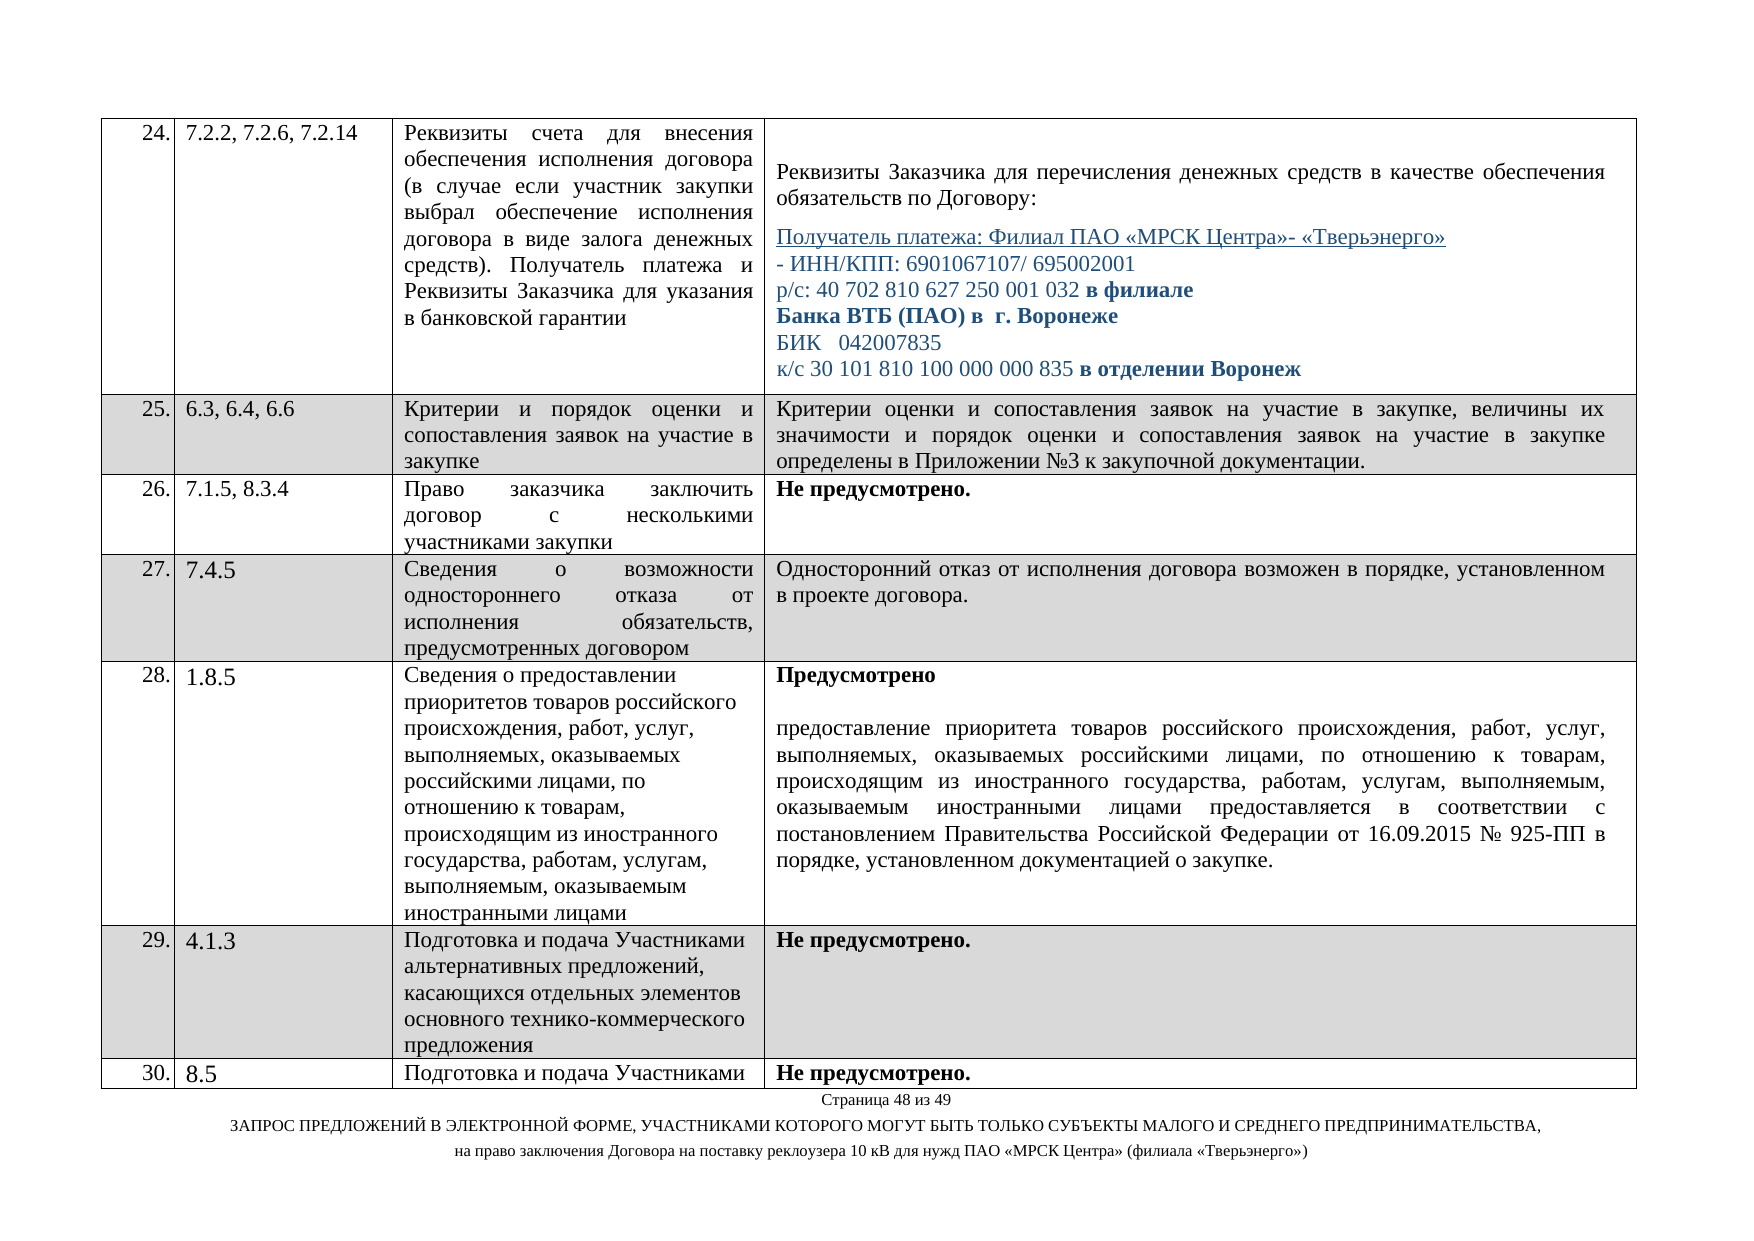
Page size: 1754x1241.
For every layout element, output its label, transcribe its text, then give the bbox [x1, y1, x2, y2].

table_cell 1.8.5 [175, 662, 392, 925]
table_cell 7.4.5 [175, 555, 392, 661]
table_cell 6.3, 6.4, 6.6 [175, 395, 392, 474]
table_cell Критерии и порядок оценки и сопоставления заявок на участие в закупке [393, 395, 764, 474]
table_cell Сведения о предоставлении приоритетов товаров российского происхождения, работ, услуг, выполняемых, оказываемых российскими лицами, по отношению к товарам, происходящим из иностранного государства, работам, услугам, выполняемым, оказываемым иностранными лицами [393, 662, 764, 925]
table_cell Право заказчика заключить договор с несколькими участниками закупки [393, 475, 764, 554]
table_cell [102, 1059, 174, 1088]
table_cell 7.1.5, 8.3.4 [175, 475, 392, 554]
table_cell [102, 926, 174, 1058]
table_cell Не предусмотрено. [765, 1059, 1636, 1088]
table_cell [102, 119, 174, 394]
table_cell Реквизиты счета для внесения обеспечения исполнения договора (в случае если участник закупки выбрал обеспечение исполнения договора в виде залога денежных средств). Получатель платежа и Реквизиты Заказчика для указания в банковской гарантии [393, 119, 764, 394]
table_cell Не предусмотрено. [765, 475, 1636, 554]
table_cell 8.5 [175, 1059, 392, 1088]
table_cell Не предусмотрено. [765, 926, 1636, 1058]
table_cell [102, 395, 174, 474]
table_cell Реквизиты Заказчика для перечисления денежных средств в качестве обеспечения обязательств по Договору: Получатель платежа: Филиал ПАО «МРСК Центра»- «Тверьэнерго» - ИНН/КПП: 6901067107/ 695002001 р/с: 40 702 810 627 250 001 032 в филиале Банка ВТБ (ПАО) в г. Воронеже БИК 042007835 к/с 30 101 810 100 000 000 835 в отделении Воронеж [765, 119, 1636, 394]
table_cell [102, 555, 174, 661]
table_cell 4.1.3 [175, 926, 392, 1058]
table_cell Критерии оценки и сопоставления заявок на участие в закупке, величины их значимости и порядок оценки и сопоставления заявок на участие в закупке определены в Приложении №3 к закупочной документации. [765, 395, 1636, 474]
table_cell Подготовка и подача Участниками альтернативных предложений, касающихся отдельных элементов основного технико-коммерческого предложения [393, 926, 764, 1058]
table_cell Односторонний отказ от исполнения договора возможен в порядке, установленном в проекте договора. [765, 555, 1636, 661]
table_cell 7.2.2, 7.2.6, 7.2.14 [175, 119, 392, 394]
table_cell [102, 475, 174, 554]
table_cell [102, 662, 174, 925]
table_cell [393, 1059, 764, 1088]
table_cell Предусмотрено предоставление приоритета товаров российского происхождения, работ, услуг, выполняемых, оказываемых российскими лицами, по отношению к товарам, происходящим из иностранного государства, работам, услугам, выполняемым, оказываемым иностранными лицами предоставляется в соответствии с постановлением Правительства Российской Федерации от 16.09.2015 № 925-ПП в порядке, установленном документацией о закупке. [765, 662, 1636, 925]
table_cell Сведения о возможности одностороннего отказа от исполнения обязательств, предусмотренных договором [393, 555, 764, 661]
